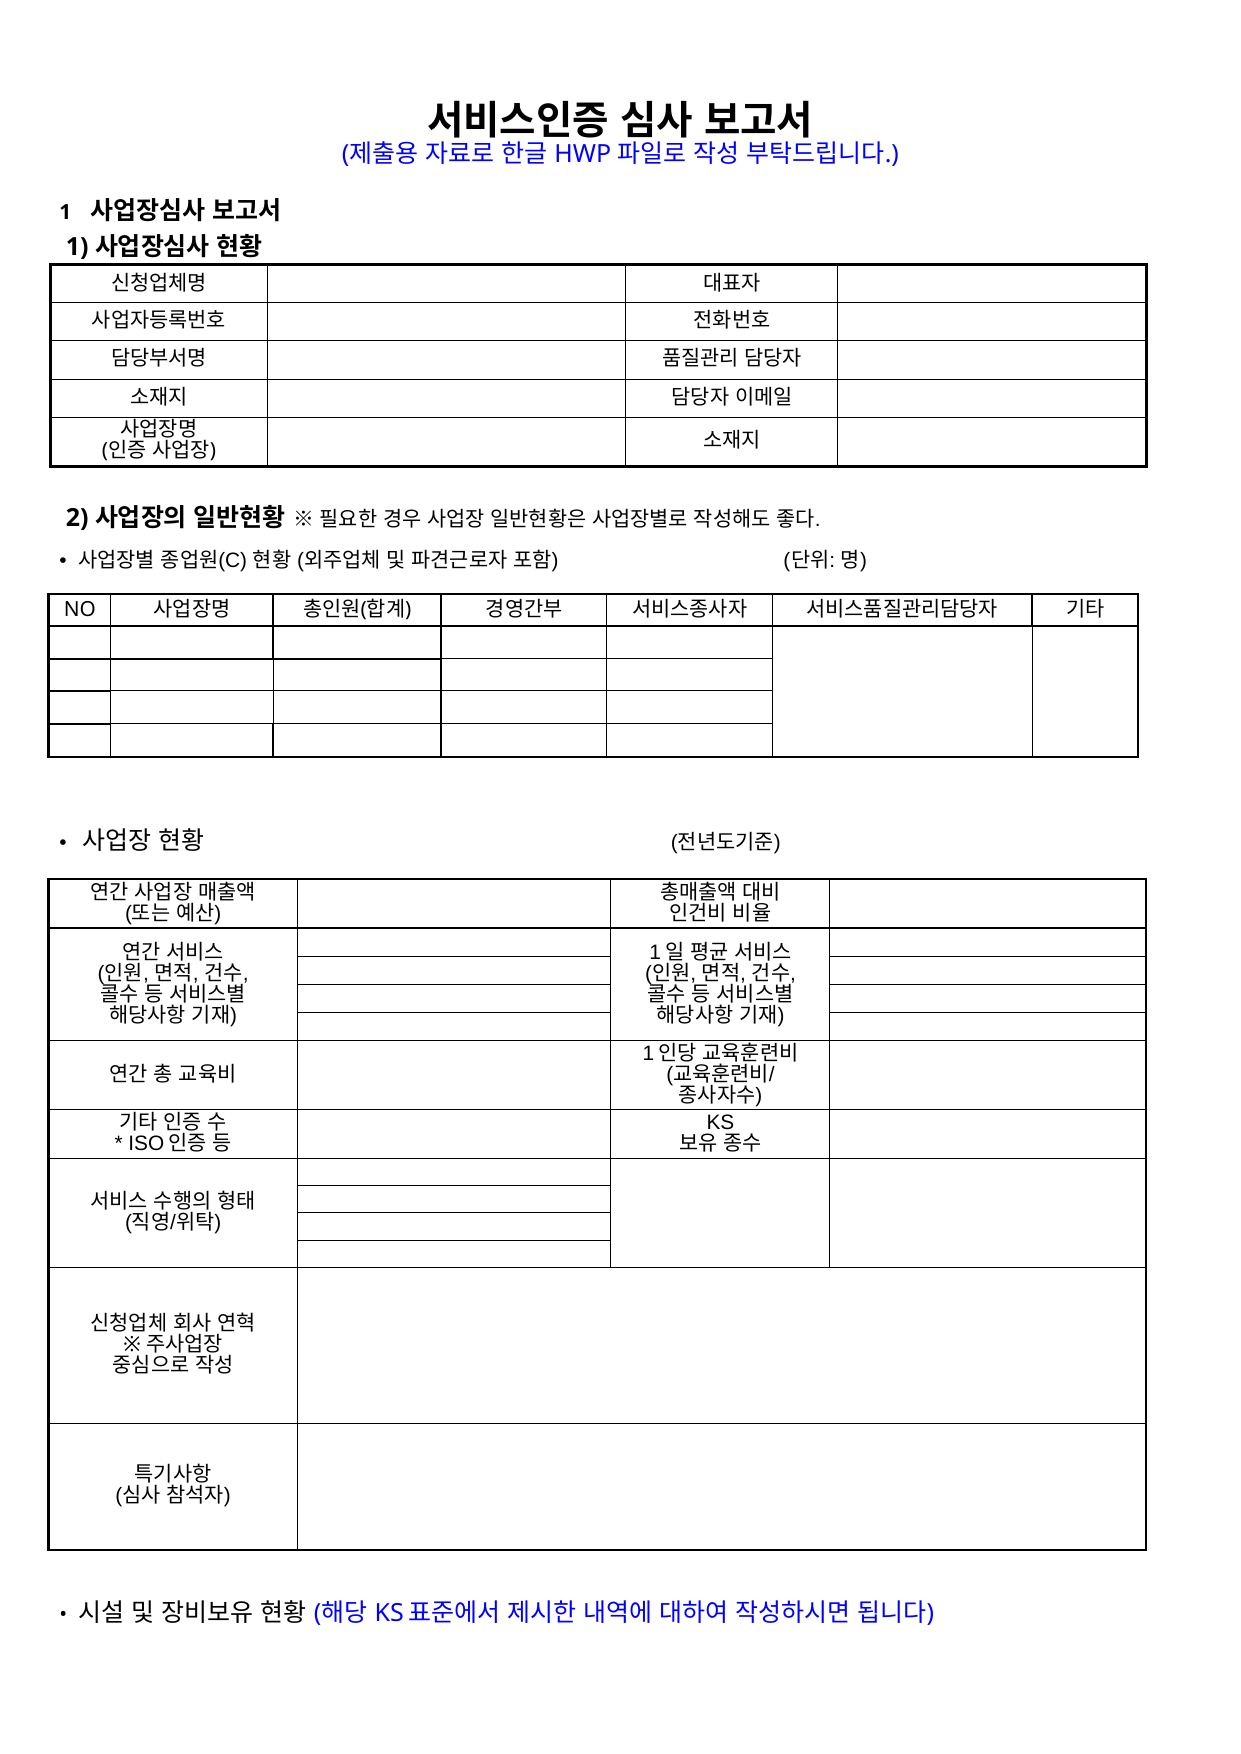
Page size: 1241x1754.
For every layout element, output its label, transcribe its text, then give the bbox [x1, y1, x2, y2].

table_header 대표자 [626, 266, 837, 302]
table_cell [830, 985, 1145, 1012]
list 사업장심사 보고서 [59, 191, 1181, 227]
table_cell 연간 총 교육비 [50, 1041, 297, 1109]
table_cell [298, 1424, 1145, 1548]
table_cell [838, 418, 1145, 465]
table_cell [50, 725, 110, 756]
list 시설 및 장비보유 현황 (해당 KS표준에서 제시한 내역에 대하여 작성하시면 됩니다) [59, 1592, 1181, 1629]
table_cell [830, 1159, 1145, 1267]
table_header NO [50, 595, 110, 625]
table_cell 특기사항 (심사 참석자) [50, 1424, 297, 1548]
table_header 경영간부 [442, 595, 606, 625]
list 사업장 현황 (전년도기준) [59, 820, 1181, 857]
table_cell [268, 380, 625, 417]
text 1) 사업장심사 현황 [59, 227, 1181, 263]
table_cell [50, 660, 110, 690]
table_cell [50, 627, 110, 658]
table_cell 1인당 교육훈련비 (교육훈련비/ 종사자수) [611, 1041, 829, 1109]
table_cell [274, 691, 440, 723]
table_cell [111, 627, 272, 658]
table_cell [298, 1213, 610, 1240]
table_header 총인원(합계) [274, 595, 440, 625]
table_header 서비스종사자 [607, 595, 772, 625]
text 서비스인증 심사 보고서 [59, 88, 1181, 146]
table_header 서비스품질관리담당자 [773, 595, 1031, 625]
table_cell 담당자 이메일 [626, 380, 837, 417]
table_cell [442, 627, 606, 658]
table_cell [442, 691, 606, 723]
table_cell [268, 303, 625, 340]
table_cell 품질관리 담당자 [626, 341, 837, 378]
table_cell [298, 1041, 610, 1109]
table_header 기타 [1033, 595, 1137, 625]
table_cell [268, 418, 625, 465]
table_cell [298, 929, 610, 956]
table_cell [607, 627, 772, 658]
text 2) 사업장의 일반현황 ※ 필요한 경우 사업장 일반현황은 사업장별로 작성해도 좋다. [84, 509, 1181, 530]
table_cell [838, 380, 1145, 417]
table_cell [1033, 627, 1137, 756]
table_cell [298, 1268, 1145, 1423]
table_cell [838, 303, 1145, 340]
list 사업장별 종업원(C) 현황 (외주업체 및 파견근로자 포함) (단위: 명) [59, 551, 1181, 572]
table_cell KS 보유 종수 [611, 1110, 829, 1157]
table_cell [442, 724, 606, 756]
table_cell [607, 691, 772, 723]
table_cell 사업장명 (인증 사업장) [52, 418, 267, 465]
table_header [830, 880, 1145, 927]
table_cell [274, 724, 440, 756]
table_header 총매출액 대비 인건비 비율 [611, 880, 829, 927]
table_cell [830, 957, 1145, 984]
table_cell [607, 659, 772, 690]
table_cell [773, 627, 1032, 756]
table_cell 신청업체 회사 연혁 ※ 주사업장 중심으로 작성 [50, 1268, 297, 1423]
table_cell [830, 1041, 1145, 1109]
table_cell 1일 평균 서비스 (인원, 면적, 건수, 콜수 등 서비스별 해당사항 기재) [611, 929, 829, 1040]
table_cell [830, 929, 1145, 956]
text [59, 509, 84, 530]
table_cell 전화번호 [626, 303, 837, 340]
table_cell [298, 1241, 610, 1267]
table_cell 소재지 [52, 380, 267, 417]
table_cell 담당부서명 [52, 341, 267, 378]
table_cell 연간 서비스 (인원, 면적, 건수, 콜수 등 서비스별 해당사항 기재) [50, 929, 297, 1040]
table_header [838, 266, 1145, 302]
table_cell [298, 1186, 610, 1212]
table_cell [298, 1110, 610, 1157]
table_cell 사업자등록번호 [52, 303, 267, 340]
table_cell [298, 957, 610, 984]
table_cell [111, 691, 273, 723]
table_cell [442, 659, 606, 690]
table_cell 기타 인증 수 * ISO인증 등 [50, 1110, 297, 1157]
table_cell [298, 1013, 610, 1040]
table_header 사업장명 [111, 595, 272, 625]
table_cell 소재지 [626, 418, 837, 465]
table_cell [111, 724, 272, 756]
table_cell [268, 341, 625, 378]
table_header [268, 266, 625, 302]
table_cell 서비스 수행의 형태 (직영/위탁) [50, 1159, 297, 1267]
text (제출용 자료로 한글 HWP 파일로 작성 부탁드립니다.) [59, 146, 1181, 167]
table_cell [274, 627, 440, 658]
table_cell [611, 1159, 829, 1267]
table_header [298, 880, 610, 927]
table_cell [298, 985, 610, 1012]
table_cell [111, 660, 273, 690]
table_cell [830, 1013, 1145, 1040]
table_cell [838, 341, 1145, 378]
table_cell [298, 1159, 610, 1185]
table_cell [50, 692, 110, 723]
table_header 연간 사업장 매출액 (또는 예산) [50, 880, 297, 927]
table_cell [830, 1110, 1145, 1157]
table_header 신청업체명 [52, 266, 267, 302]
table_cell [607, 724, 772, 756]
table_cell [274, 660, 440, 690]
